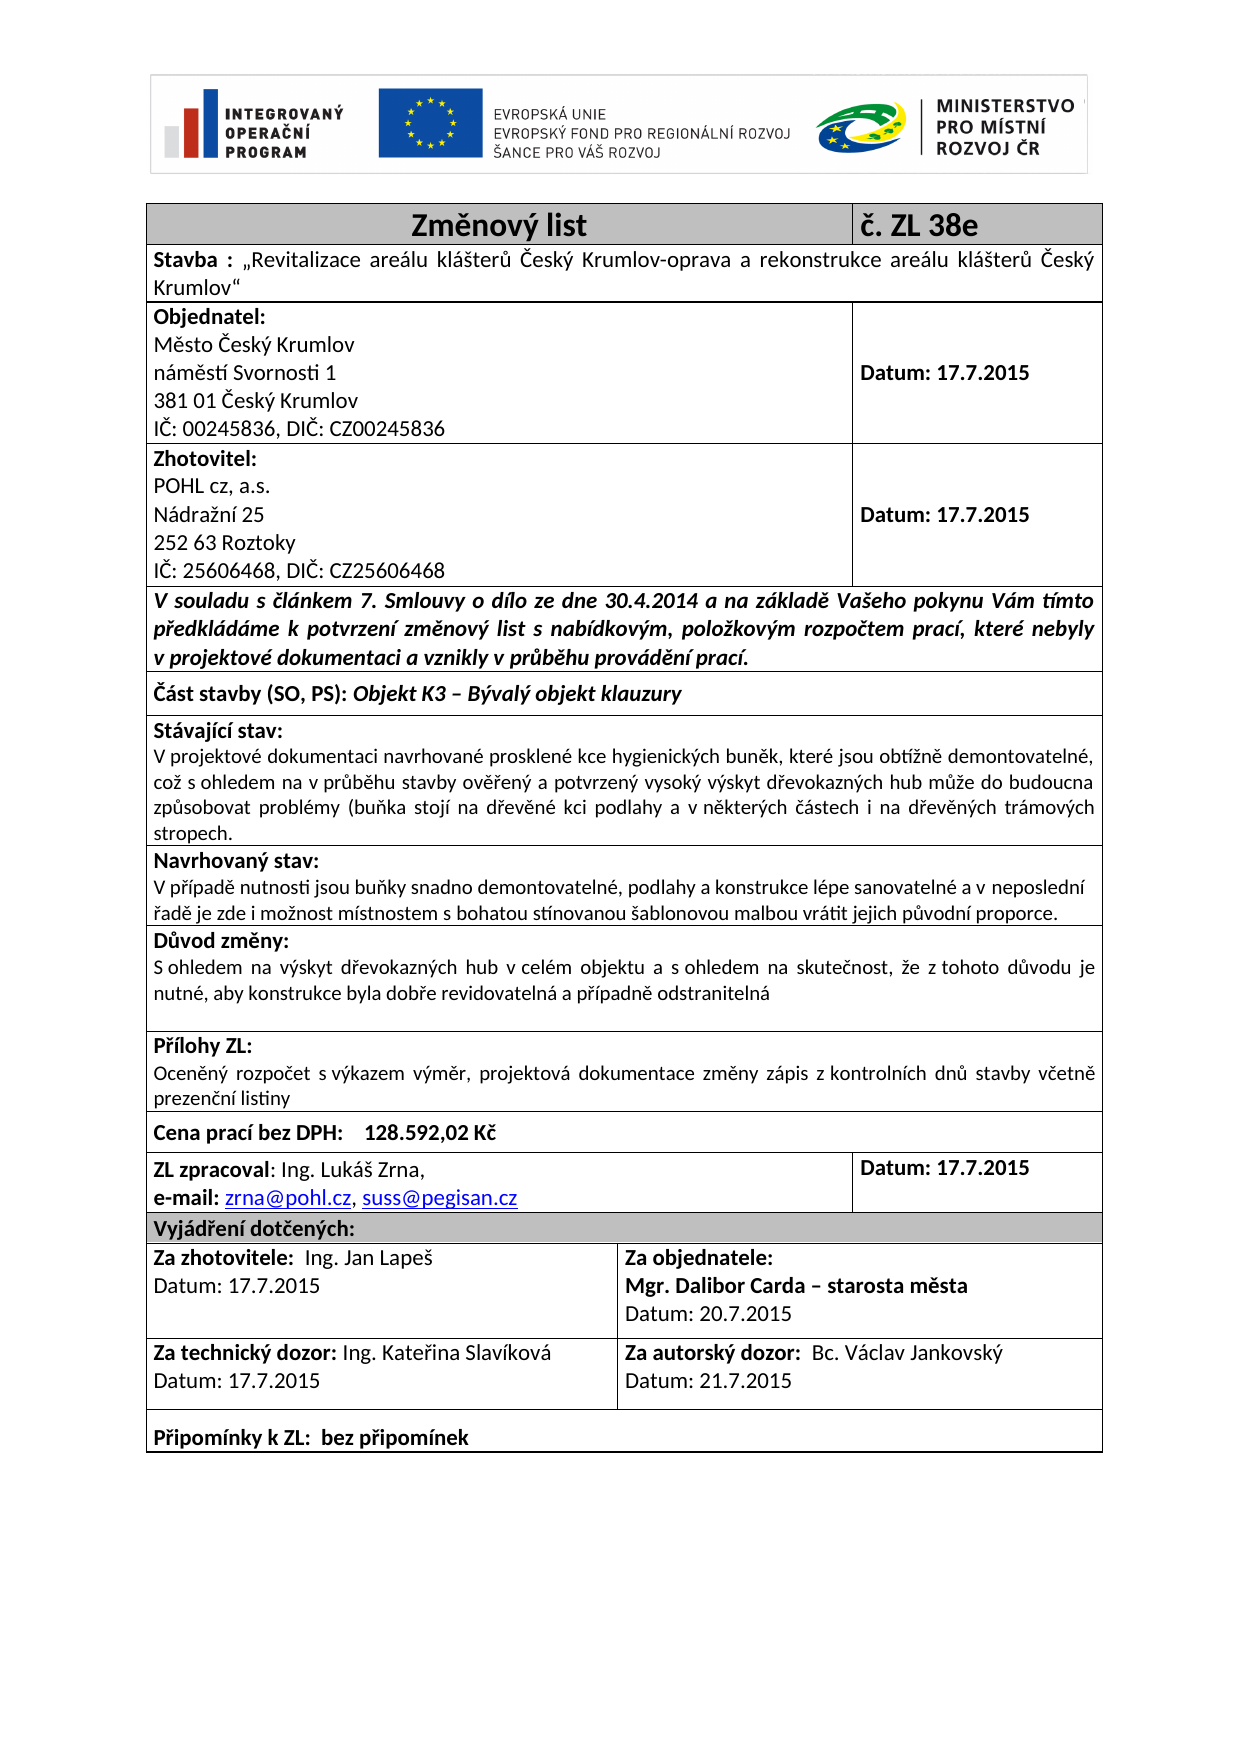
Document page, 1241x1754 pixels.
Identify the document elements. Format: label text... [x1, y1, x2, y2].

table_cell ZL zpracoval: Ing. Lukáš Zrna, e-mail: zrna@pohl.cz, suss@pegisan.cz [147, 1153, 852, 1212]
table_cell Datum: 17.7.2015 [853, 303, 1102, 443]
table_cell Důvod změny: S ohledem na výskyt dřevokazných hub v celém objektu a s ohledem na skutečnost, že z tohoto důvodu je nutné, aby konstrukce byla dobře revidovatelná a případně odstranitelná [147, 926, 1102, 1031]
table_cell Datum: 17.7.2015 [853, 444, 1102, 586]
table_cell Objednatel: Město Český Krumlov náměstí Svornosti 1 381 01 Český Krumlov IČ: 00245836, DIČ: CZ00245836 [147, 303, 852, 443]
table_cell Cena prací bez DPH: 128.592,02 Kč [147, 1112, 1102, 1152]
table_cell Za objednatele: Mgr. Dalibor Carda – starosta města Datum: 20.7.2015 [618, 1244, 1102, 1337]
table_cell Zhotovitel: POHL cz, a.s. Nádražní 25 252 63 Roztoky IČ: 25606468, DIČ: CZ25606468 [147, 444, 852, 586]
table_header Změnový list [147, 204, 852, 244]
picture [147, 73, 1093, 175]
table_cell Část stavby (SO, PS): Objekt K3 – Bývalý objekt klauzury [147, 672, 1102, 715]
table_cell Stávající stav: V projektové dokumentaci navrhované prosklené kce hygienických buněk, které jsou obtížně demontovatelné, což s ohledem na v průběhu stavby ověřený a potvrzený vysoký výskyt dřevokazných hub může do budoucna způsobovat problémy (buňka stojí na dřevěné kci podlahy a v některých částech i na dřevěných trámových stropech. [147, 716, 1102, 845]
table_cell Navrhovaný stav: V případě nutnosti jsou buňky snadno demontovatelné, podlahy a konstrukce lépe sanovatelné a v neposlední řadě je zde i možnost místnostem s bohatou stínovanou šablonovou malbou vrátit jejich původní proporce. [147, 846, 1102, 925]
table_cell Připomínky k ZL: bez připomínek [147, 1410, 1102, 1451]
table_cell Za zhotovitele: Ing. Jan Lapeš Datum: 17.7.2015 [147, 1244, 617, 1337]
table_cell Vyjádření dotčených: [147, 1213, 1102, 1242]
table_cell Přílohy ZL: Oceněný rozpočet s výkazem výměr, projektová dokumentace změny zápis z kontrolních dnů stavby včetně prezenční listiny [147, 1032, 1102, 1111]
table_cell Stavba : „Revitalizace areálu klášterů Český Krumlov-oprava a rekonstrukce areálu klášterů Český Krumlov“ [147, 245, 1102, 301]
table_cell Datum: 17.7.2015 [853, 1153, 1102, 1212]
table_header č. ZL 38e [853, 204, 1102, 244]
table_cell V souladu s článkem 7. Smlouvy o dílo ze dne 30.4.2014 a na základě Vašeho pokynu Vám tímto předkládáme k potvrzení změnový list s nabídkovým, položkovým rozpočtem prací, které nebyly v projektové dokumentaci a vznikly v průběhu provádění prací. [147, 587, 1102, 671]
table_cell Za technický dozor: Ing. Kateřina Slavíková Datum: 17.7.2015 [147, 1339, 617, 1409]
table_cell Za autorský dozor: Bc. Václav Jankovský Datum: 21.7.2015 [618, 1339, 1102, 1409]
